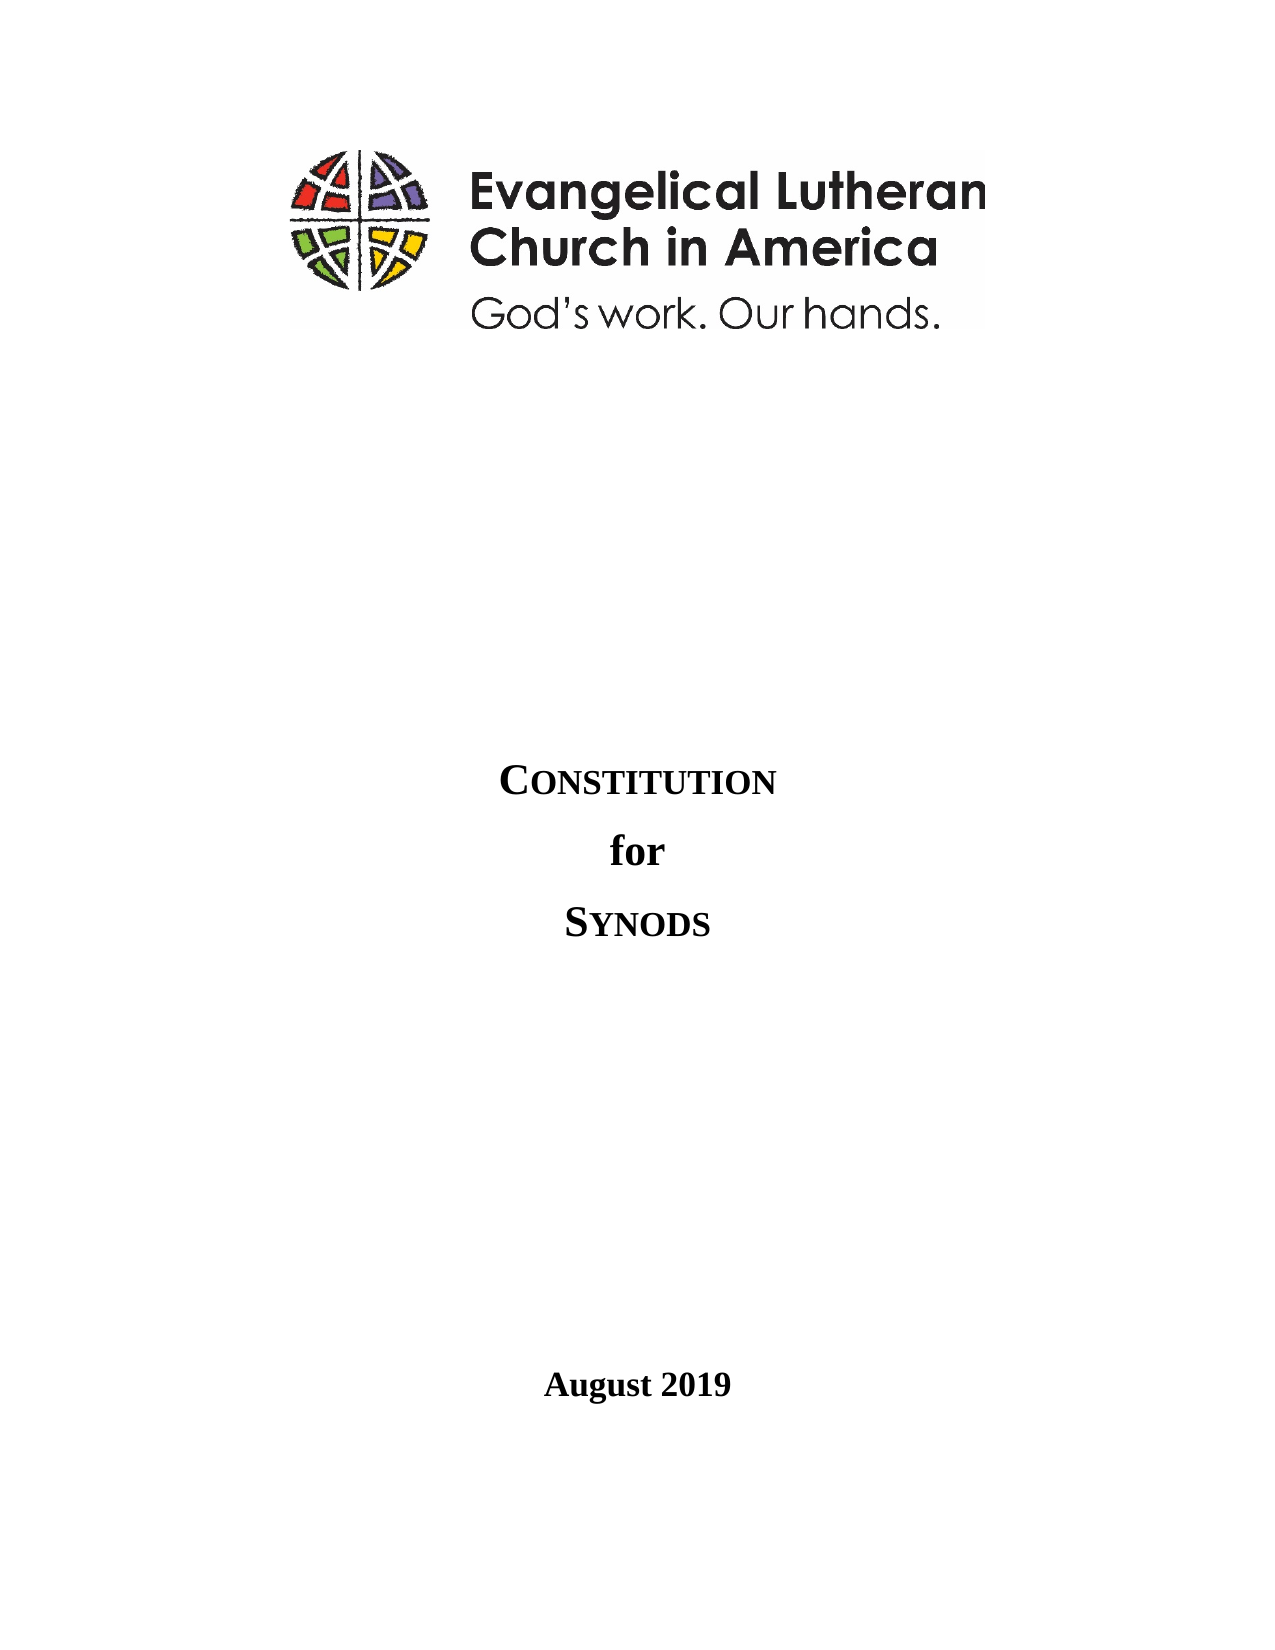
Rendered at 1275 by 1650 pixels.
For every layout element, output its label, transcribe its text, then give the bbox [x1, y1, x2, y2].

text Constitution [150, 753, 1125, 804]
text August 2019 [150, 1363, 1125, 1404]
picture [289, 150, 985, 329]
text for [150, 824, 1125, 875]
text Synods [150, 895, 1125, 946]
